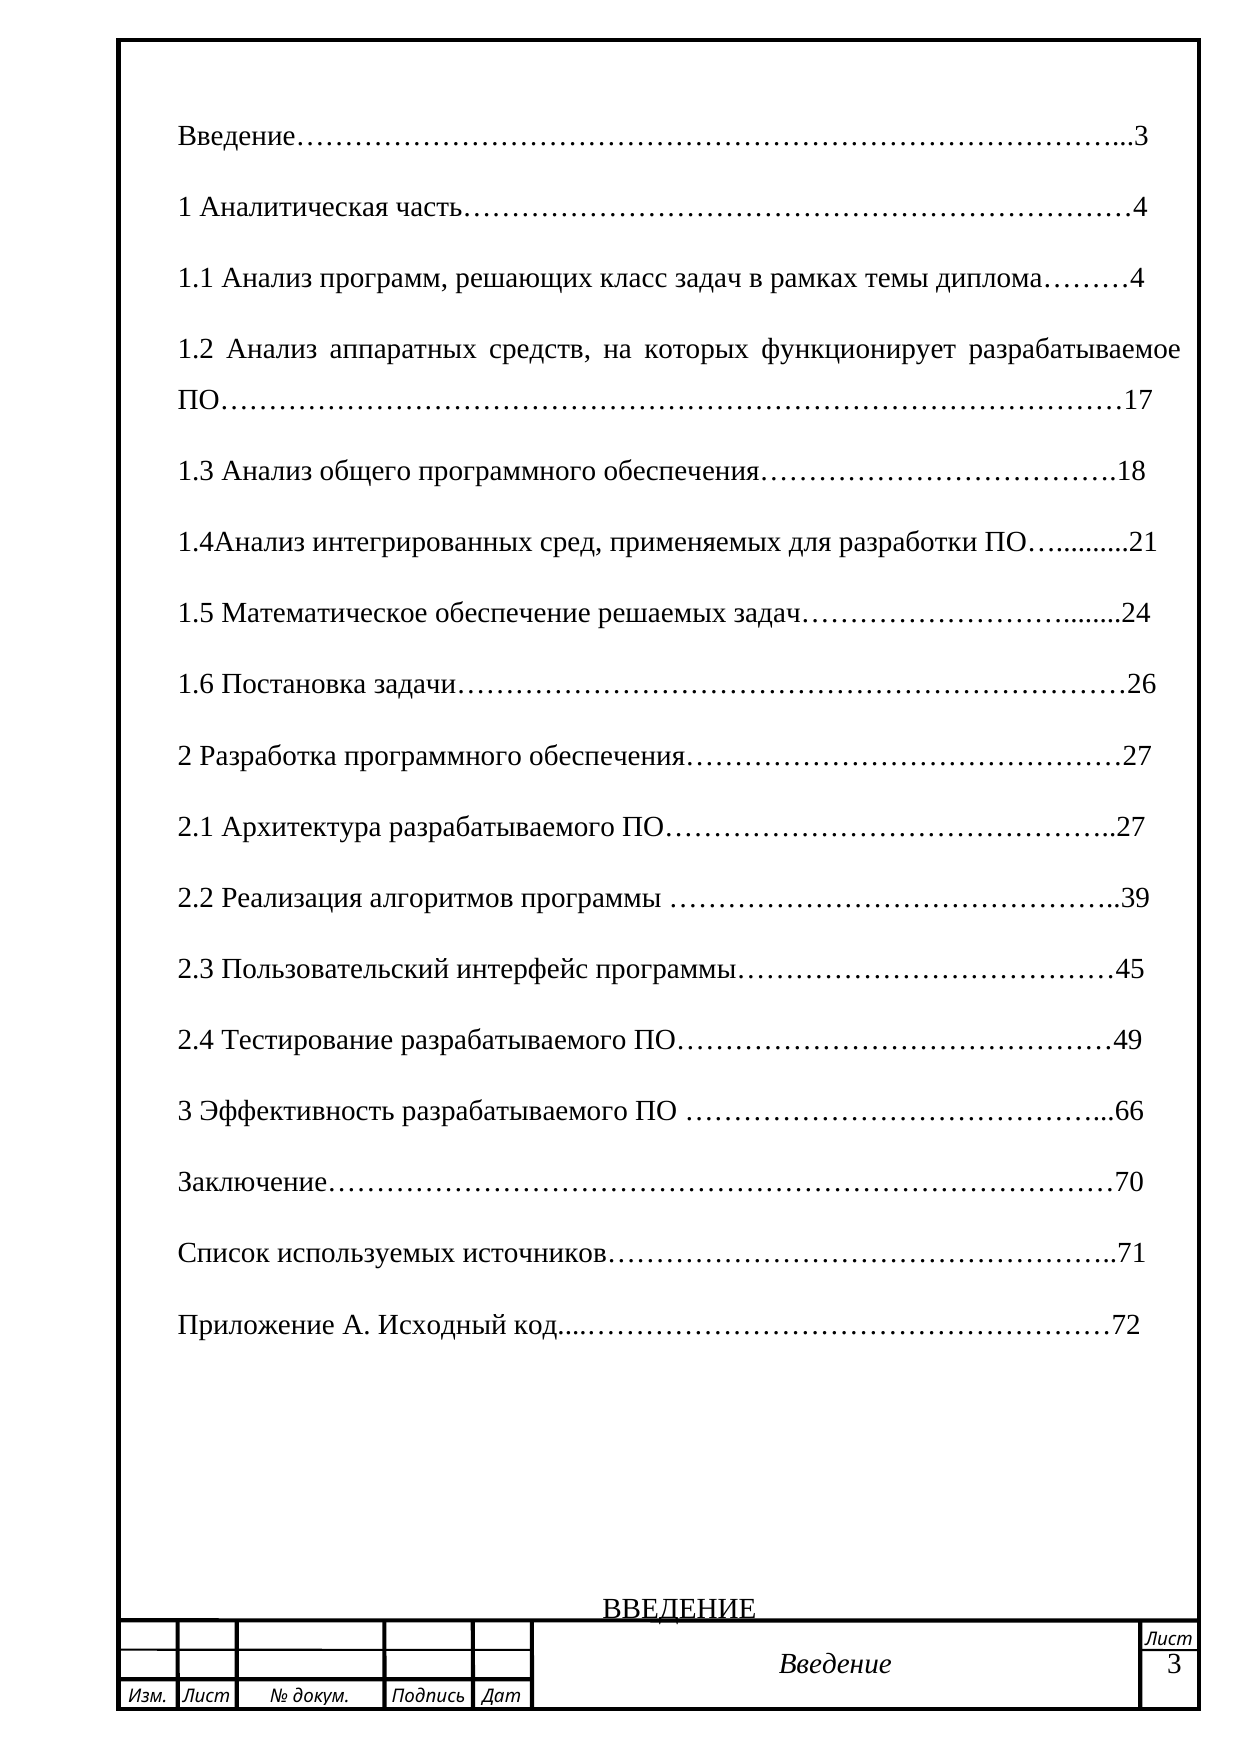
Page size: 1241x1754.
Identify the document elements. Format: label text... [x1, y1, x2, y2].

text 1.1 Анализ программ, решающих класс задач в рамках темы диплома………4 [177, 260, 1181, 294]
text Список используемых источников……………………………………………..71 [177, 1236, 1181, 1269]
text 1 Аналитическая часть……………………………………………………………4 [177, 189, 1181, 223]
text 2.2 Реализация алгоритмов программы ………………………………………..39 [177, 880, 1181, 913]
text 2.3 Пользовательский интерфейс программы…………………………………45 [177, 951, 1181, 984]
text 2.1 Архитектура разрабатываемого ПО………………………………………..27 [177, 809, 1181, 842]
text Заключение………………………………………………………………………70 [177, 1164, 1181, 1198]
text 1.5 Математическое обеспечение решаемых задач………………………........24 [177, 595, 1181, 629]
text 1.3 Анализ общего программного обеспечения……………………………….18 [177, 453, 1181, 487]
text 3 Эффективность разрабатываемого ПО ……………………………………...66 [177, 1093, 1181, 1127]
text 1.4Анализ интегрированных сред, применяемых для разработки ПО…..........21 [177, 524, 1181, 558]
text ВВЕДЕНИЕ [177, 1591, 1181, 1618]
text Введение…………………………………………………………………………...3 [177, 118, 1181, 152]
text 1.6 Постановка задачи……………………………………………………………26 [177, 666, 1181, 700]
text 2 Разработка программного обеспечения………………………………………27 [177, 738, 1181, 771]
text Приложение А. Исходный код....………………………………………………72 [177, 1307, 1181, 1340]
text 1.2 Анализ аппаратных средств, на которых функционирует разрабатываемое ПО…………………………………………………………………………………17 [177, 332, 1181, 415]
text 2.4 Тестирование разрабатываемого ПО………………………………………49 [177, 1022, 1181, 1056]
